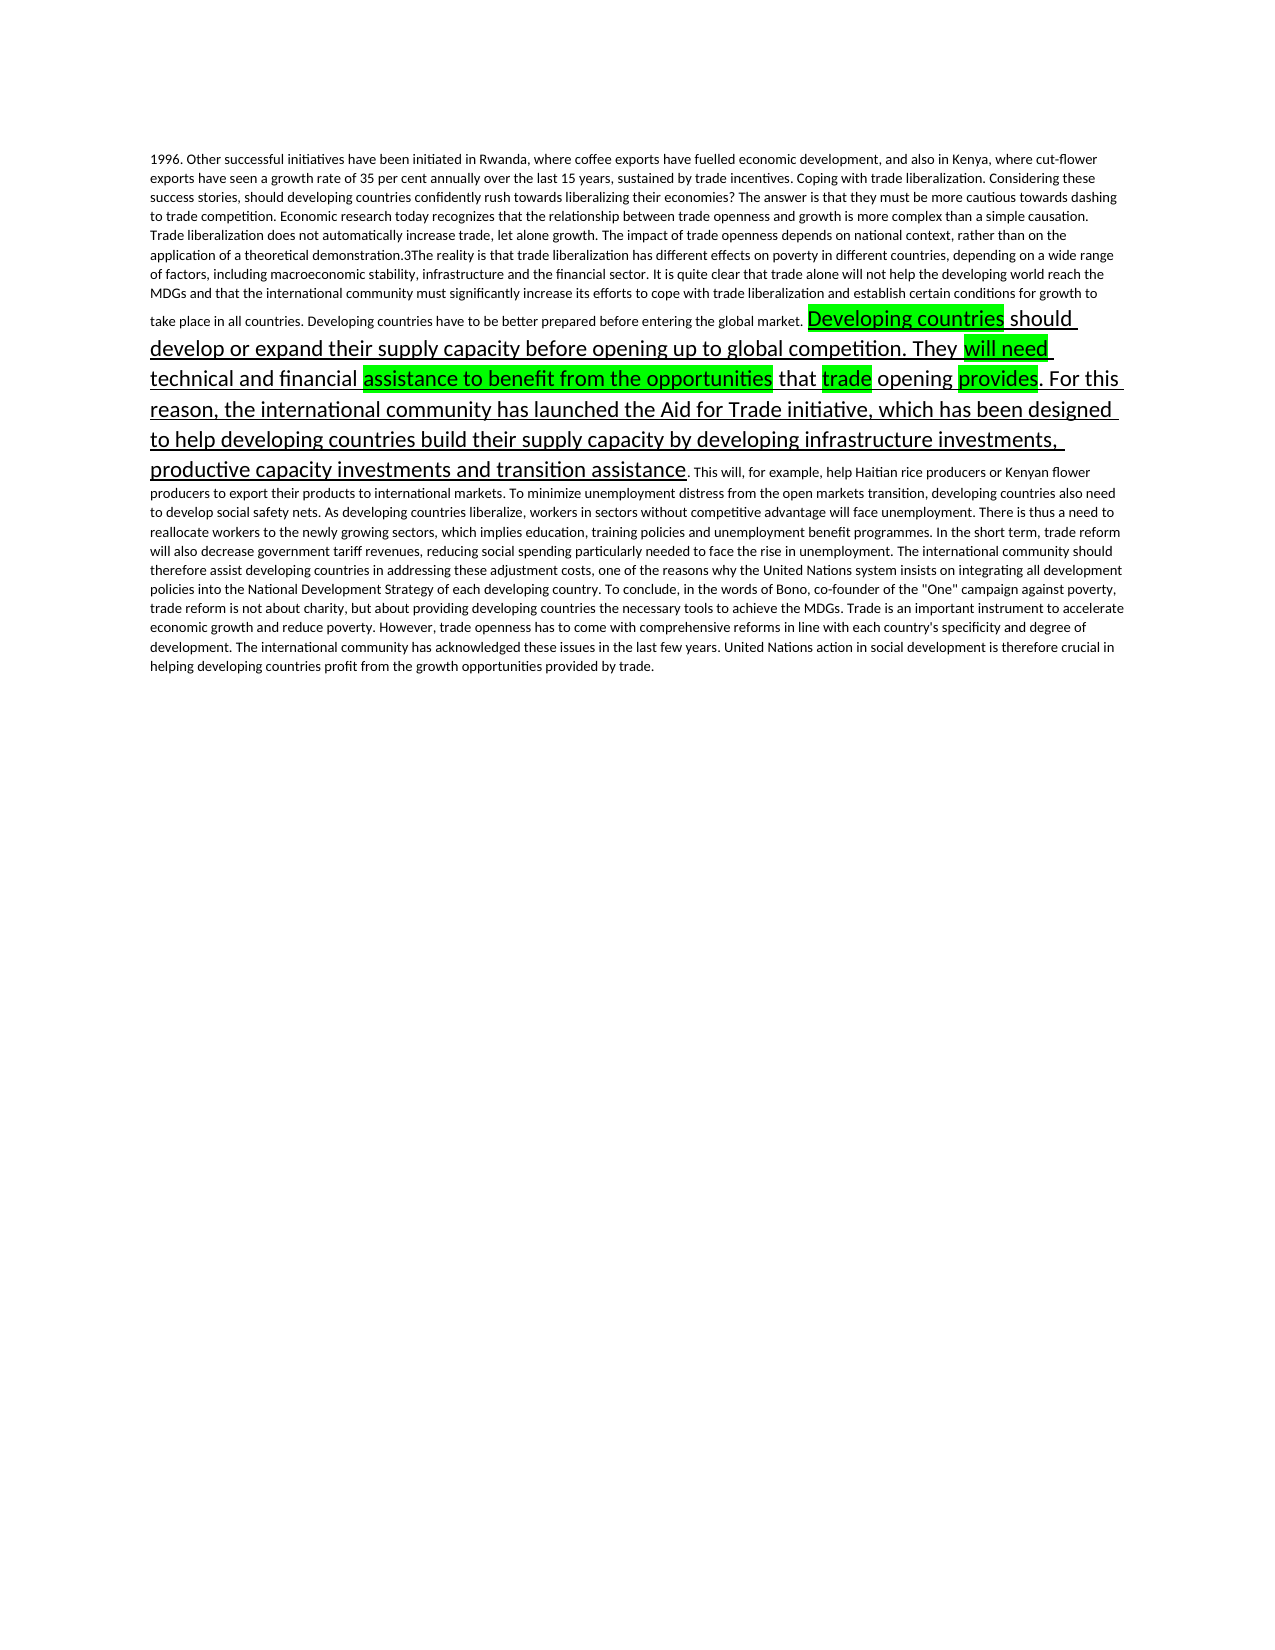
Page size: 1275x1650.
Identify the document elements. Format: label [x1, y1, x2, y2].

text [150, 150, 1125, 675]
